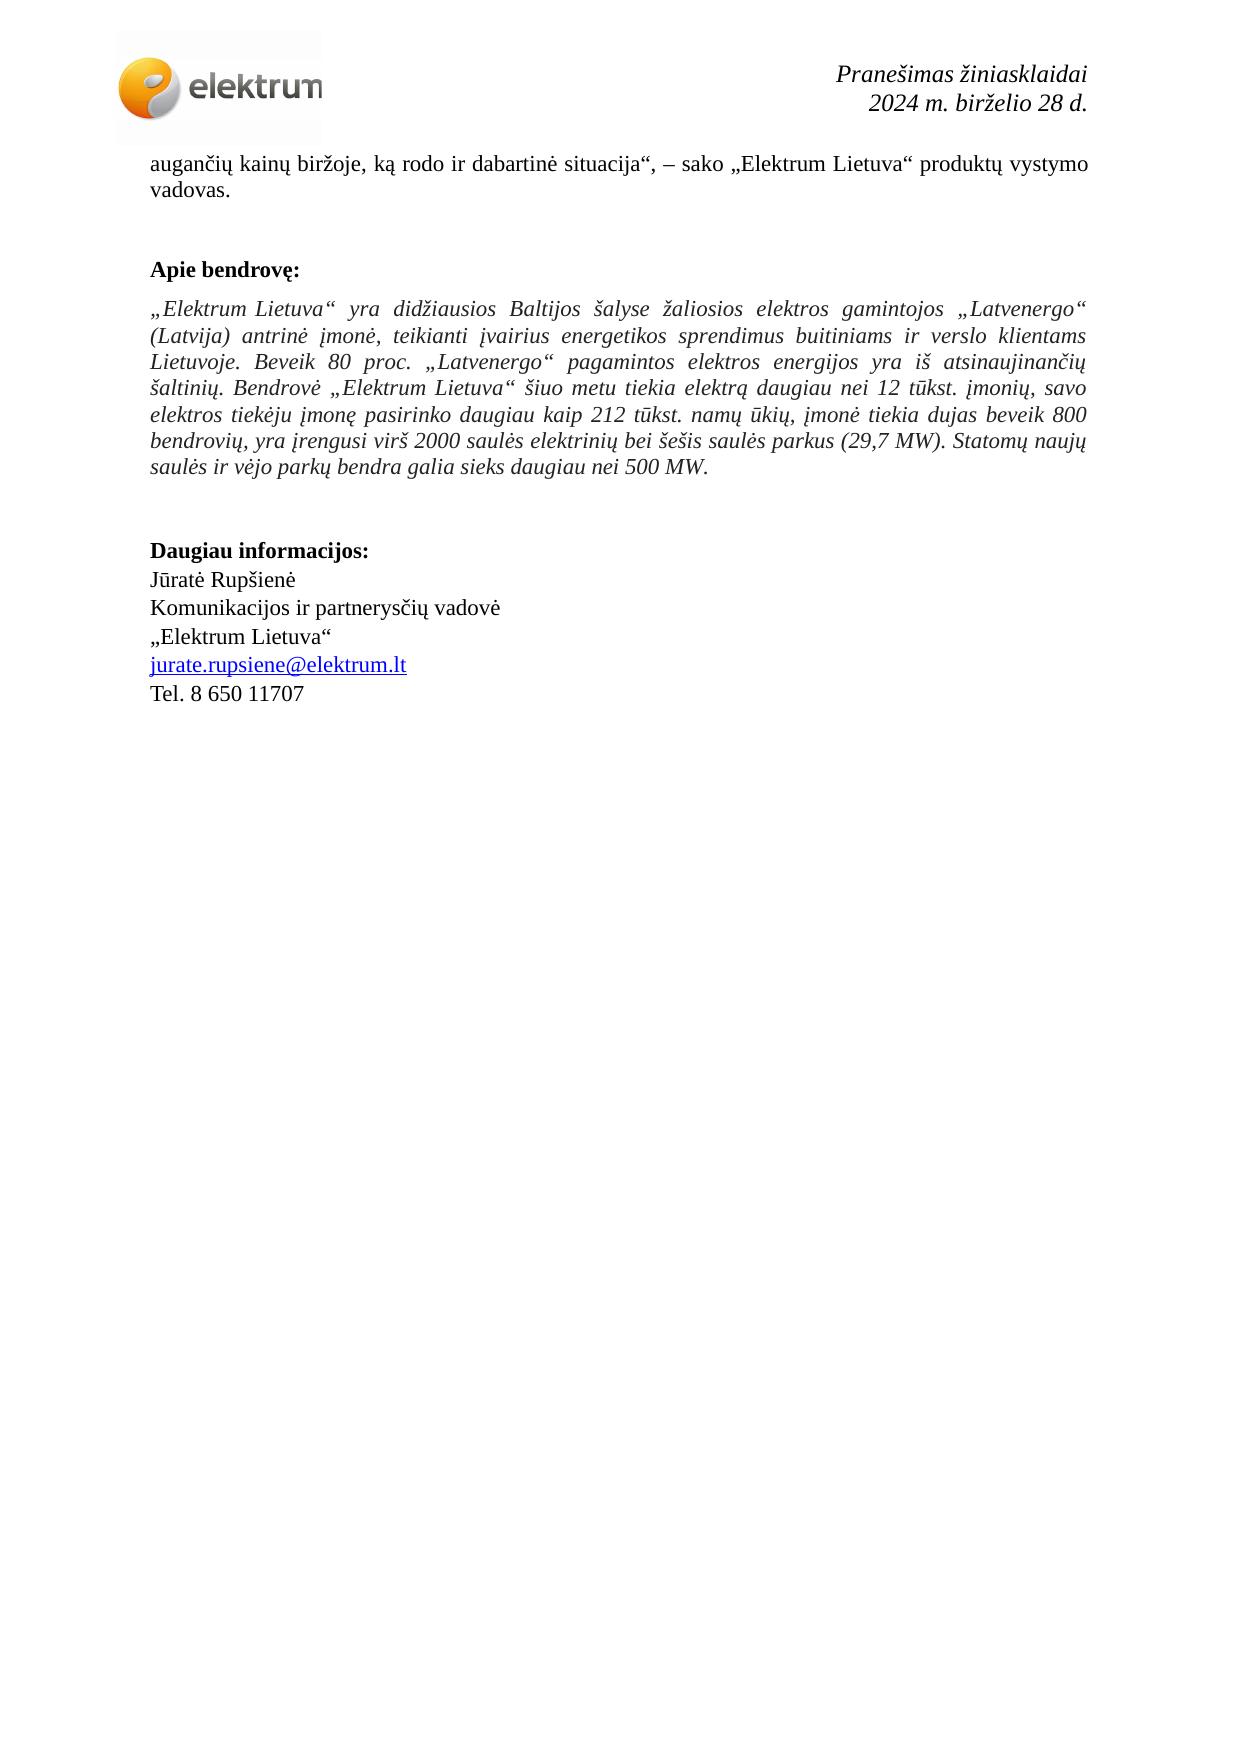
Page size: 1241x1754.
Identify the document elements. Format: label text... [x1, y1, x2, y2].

text Daugiau informacijos: Jūratė Rupšienė Komunikacijos ir partnerysčių vadovė „Elektrum Lietuva“ jurate.rupsiene@elektrum.lt Tel. 8 650 11707 [150, 537, 1090, 706]
picture [115, 30, 322, 146]
text „Elektrum Lietuva“ yra didžiausios Baltijos šalyse žaliosios elektros gamintojos „Latvenergo“ (Latvija) antrinė įmonė, teikianti įvairius energetikos sprendimus buitiniams ir verslo klientams Lietuvoje. Beveik 80 proc. „Latvenergo“ pagamintos elektros energijos yra iš atsinaujinančių šaltinių. Bendrovė „Elektrum Lietuva“ šiuo metu tiekia elektrą daugiau nei 12 tūkst. įmonių, savo elektros tiekėju įmonę pasirinko daugiau kaip 212 tūkst. namų ūkių, įmonė tiekia dujas beveik 800 bendrovių, yra įrengusi virš 2000 saulės elektrinių bei šešis saulės parkus (29,7 MW). Statomų naujų saulės ir vėjo parkų bendra galia sieks daugiau nei 500 MW. [150, 295, 1090, 480]
text Apie bendrovę: [150, 256, 1090, 283]
